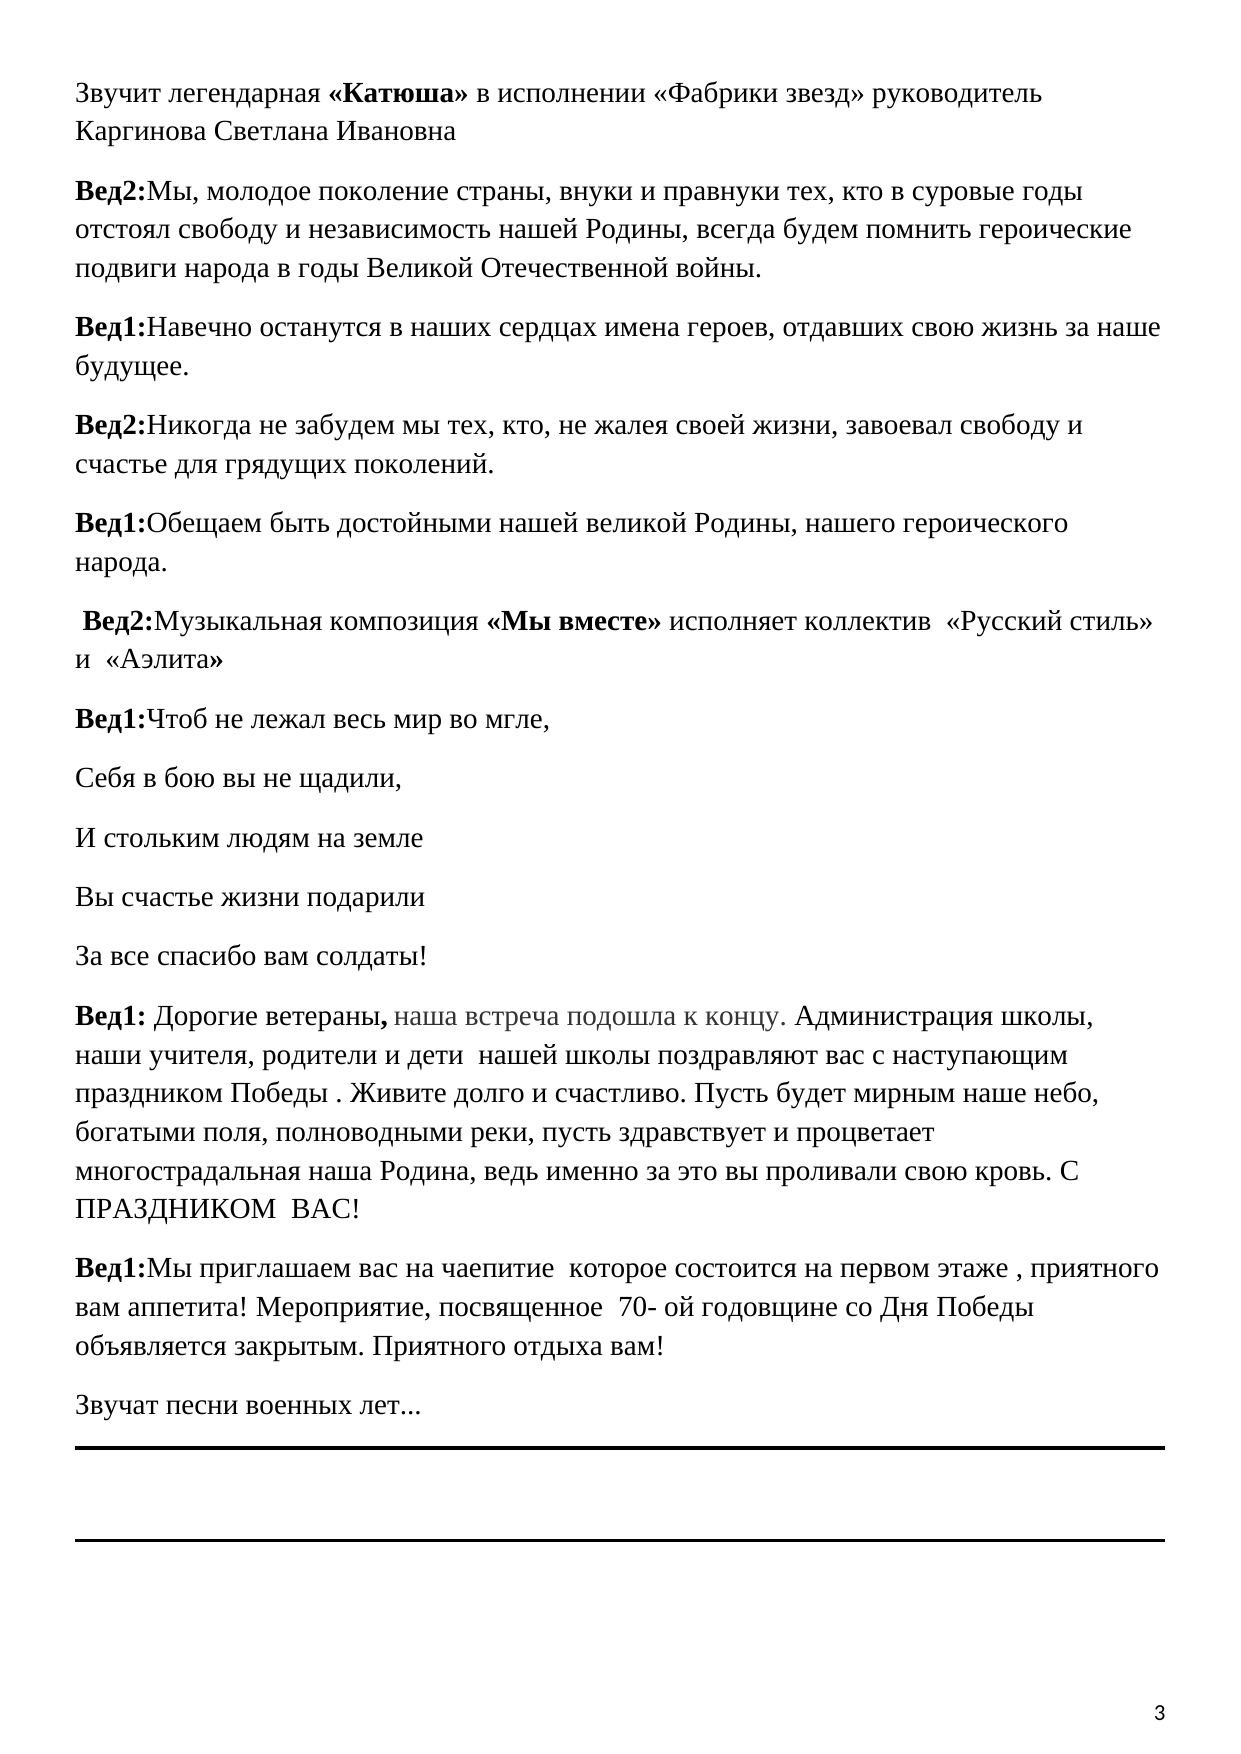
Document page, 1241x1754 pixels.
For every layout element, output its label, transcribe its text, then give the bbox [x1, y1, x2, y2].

text Вед2:Мы, молодое поколение страны, внуки и правнуки тех, кто в суровые годы отстоял свободу и независимость нашей Родины, всегда будем помнить героические подвиги народа в годы Великой Отечественной войны. [75, 173, 1165, 283]
text Вед1:Навечно останутся в наших сердцах имена героев, отдавших свою жизнь за наше будущее. [75, 309, 1165, 381]
text Вы счастье жизни подарили [75, 879, 1165, 913]
text За все спасибо вам солдаты! [75, 938, 1165, 972]
text Звучит легендарная «Катюша» в исполнении «Фабрики звезд» руководитель Каргинова Светлана Ивановна [75, 75, 1165, 147]
text Вед1:Чтоб не лежал весь мир во мгле, [75, 701, 1165, 734]
text Звучат песни военных лет... [75, 1387, 1165, 1421]
text Вед1: Дорогие ветераны, наша встреча подошла к концу. Администрация школы, наши учителя, родители и дети нашей школы поздравляют вас с наступающим праздником Победы . Живите долго и счастливо. Пусть будет мирным наше небо, богатыми поля, полноводными реки, пусть здравствует и процветает многострадальная наша Родина, ведь именно за это вы проливали свою кровь. С ПРАЗДНИКОМ ВАС! [75, 998, 1165, 1225]
text Вед1:Мы приглашаем вас на чаепитие которое состоится на первом этаже , приятного вам аппетита! Мероприятие, посвященное 70- ой годовщине со Дня Победы объявляется закрытым. Приятного отдыха вам! [75, 1251, 1165, 1361]
text Вед2:Никогда не забудем мы тех, кто, не жалея своей жизни, завоевал свободу и счастье для грядущих поколений. [75, 407, 1165, 479]
text Себя в бою вы не щадили, [75, 760, 1165, 794]
text Вед2:Музыкальная композиция «Мы вместе» исполняет коллектив «Русский стиль» и «Аэлита» [75, 603, 1165, 675]
text Вед1:Обещаем быть достойными нашей великой Родины, нашего героического народа. [75, 505, 1165, 577]
text И стольким людям на земле [75, 820, 1165, 853]
